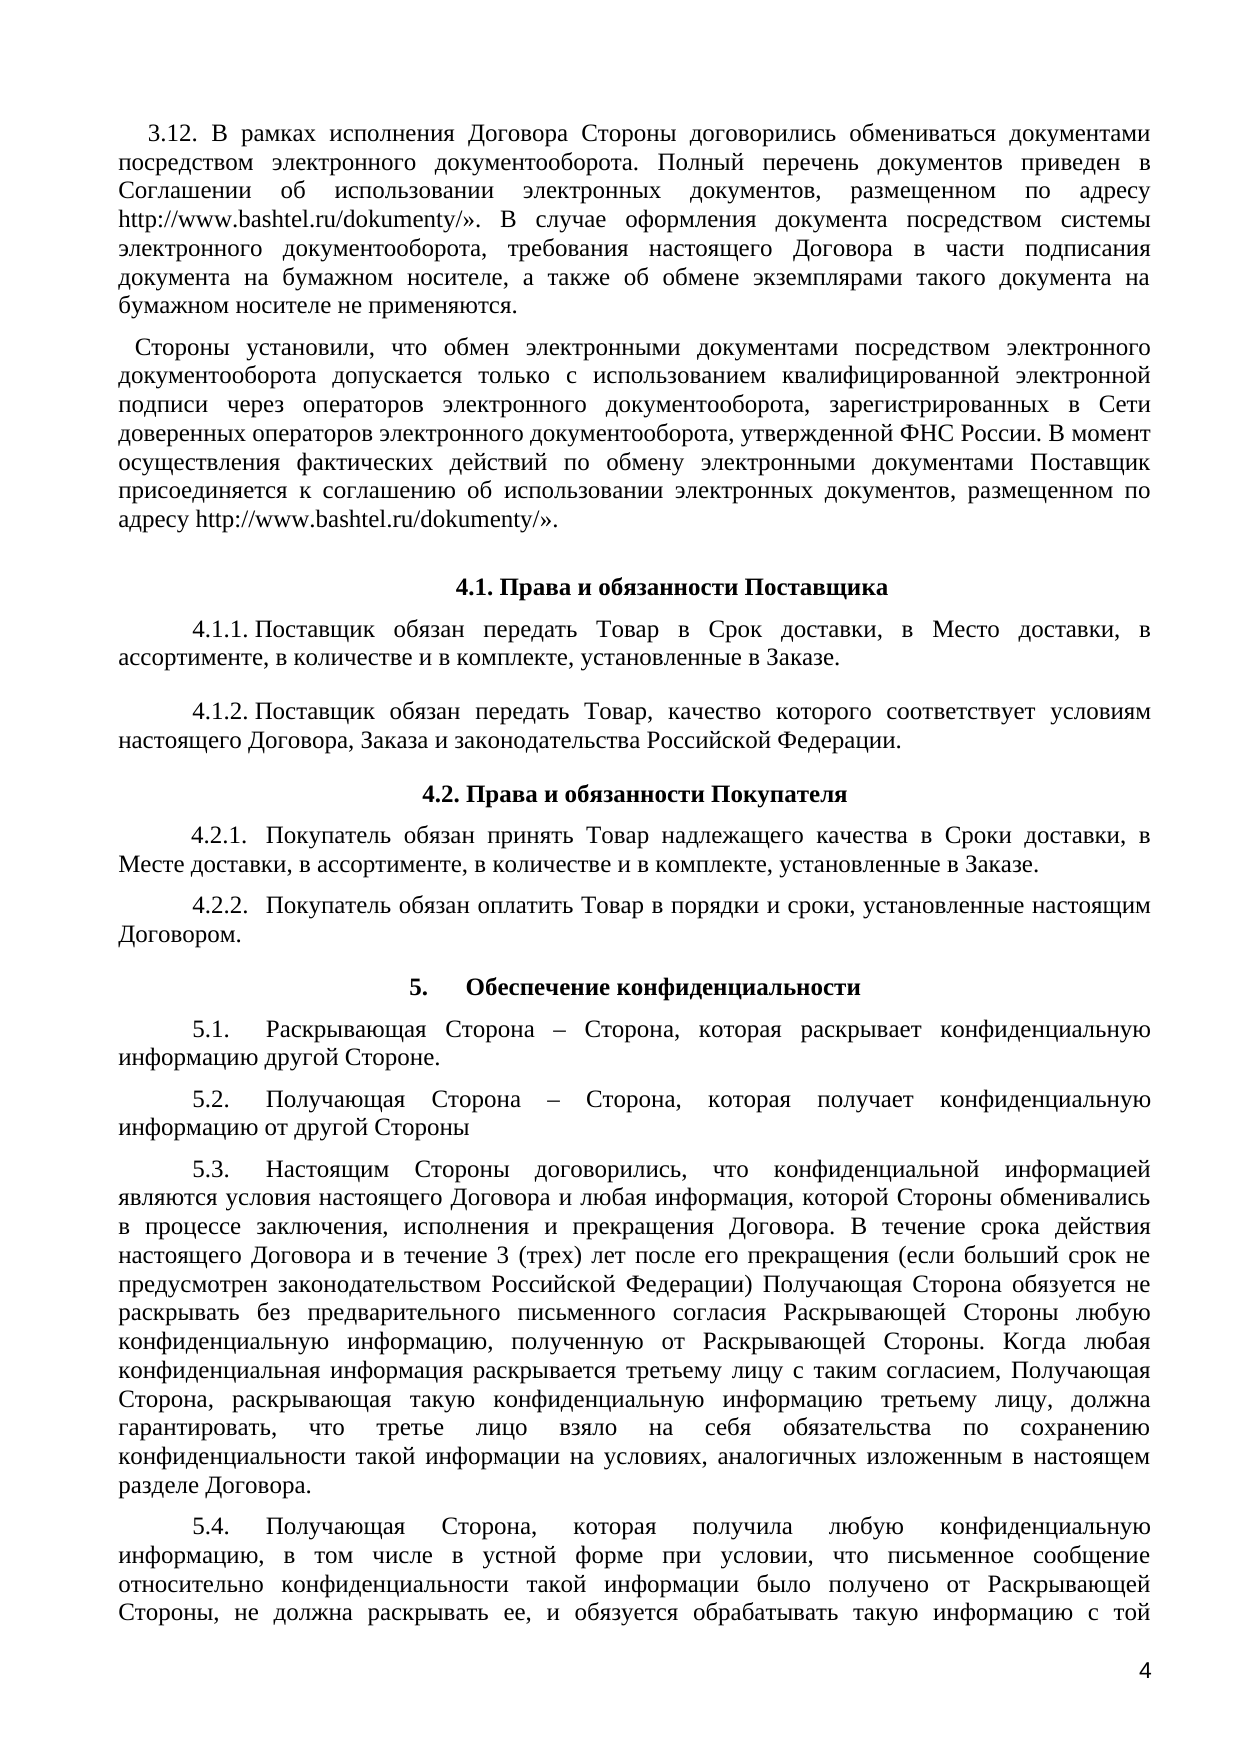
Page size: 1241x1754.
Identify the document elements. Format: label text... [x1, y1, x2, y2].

text Стороны установили, что обмен электронными документами посредством электронного документооборота допускается только с использованием квалифицированной электронной подписи через операторов электронного документооборота, зарегистрированных в Сети доверенных операторов электронного документооборота, утвержденной ФНС России. В момент осуществления фактических действий по обмену электронными документами Поставщик присоединяется к соглашению об использовании электронных документов, размещенном по адресу http://www.bashtel.ru/dokumenty/». [118, 332, 1152, 533]
text 4.1. Права и обязанности Поставщика [118, 572, 1152, 601]
text 4.2. Права и обязанности Покупателя [118, 779, 1152, 807]
list Получающая Сторона – Сторона, которая получает конфиденциальную информацию от другой Стороны [118, 1084, 1152, 1141]
list Поставщик обязан передать Товар в Срок доставки, в Место доставки, в ассортименте, в количестве и в комплекте, установленные в Заказе. [118, 614, 1152, 671]
list Покупатель обязан принять Товар надлежащего качества в Сроки доставки, в Месте доставки, в ассортименте, в количестве и в комплекте, установленные в Заказе. [118, 820, 1152, 877]
list Настоящим Стороны договорились, что конфиденциальной информацией являются условия настоящего Договора и любая информация, которой Стороны обменивались в процессе заключения, исполнения и прекращения Договора. В течение срока действия настоящего Договора и в течение 3 (трех) лет после его прекращения (если больший срок не предусмотрен законодательством Российской Федерации) Получающая Сторона обязуется не раскрывать без предварительного письменного согласия Раскрывающей Стороны любую конфиденциальную информацию, полученную от Раскрывающей Стороны. Когда любая конфиденциальная информация раскрывается третьему лицу с таким согласием, Получающая Сторона, раскрывающая такую конфиденциальную информацию третьему лицу, должна гарантировать, что третье лицо взяло на себя обязательства по сохранению конфиденциальности такой информации на условиях, аналогичных изложенным в настоящем разделе Договора. [118, 1154, 1152, 1499]
text 3.12. В рамках исполнения Договора Стороны договорились обмениваться документами посредством электронного документооборота. Полный перечень документов приведен в Соглашении об использовании электронных документов, размещенном по адресу http://www.bashtel.ru/dokumenty/». В случае оформления документа посредством системы электронного документооборота, требования настоящего Договора в части подписания документа на бумажном носителе, а также об обмене экземплярами такого документа на бумажном носителе не применяются. [118, 118, 1152, 319]
list Обеспечение конфиденциальности [118, 972, 1152, 1001]
list Поставщик обязан передать Товар, качество которого соответствует условиям настоящего Договора, Заказа и законодательства Российской Федерации. [118, 696, 1152, 754]
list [118, 1511, 1152, 1626]
list Покупатель обязан оплатить Товар в порядки и сроки, установленные настоящим Договором. [118, 890, 1152, 947]
list Раскрывающая Сторона – Сторона, которая раскрывает конфиденциальную информацию другой Стороне. [118, 1014, 1152, 1071]
